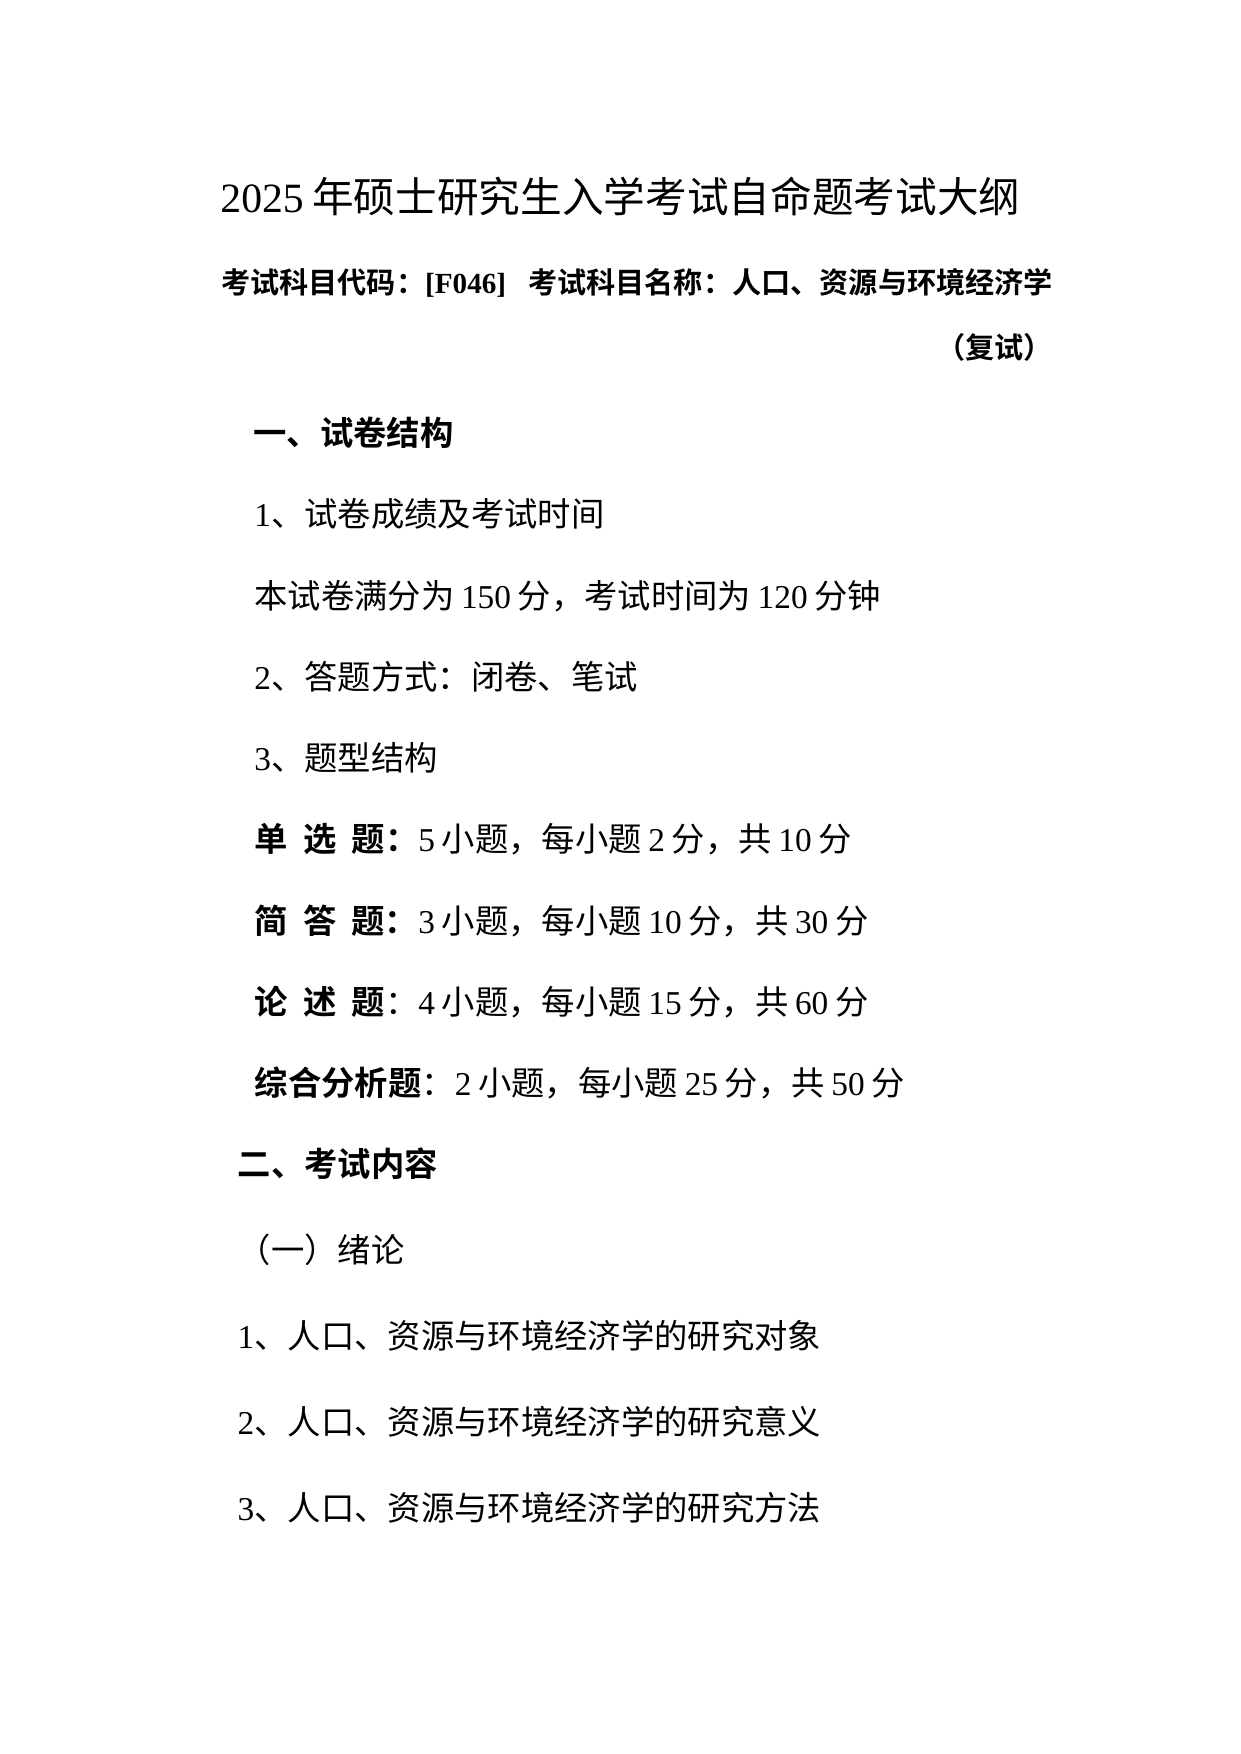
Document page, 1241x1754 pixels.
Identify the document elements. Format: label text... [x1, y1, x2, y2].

text 二、考试内容 [187, 1130, 1053, 1195]
text 2025年硕士研究生入学考试自命题考试大纲 [187, 162, 1053, 227]
text 考试科目代码：[F046] 考试科目名称：人口、资源与环境经济学（复试） [187, 248, 1053, 378]
text 1、试卷成绩及考试时间 [187, 480, 1053, 545]
text 1、人口、资源与环境经济学的研究对象 [187, 1302, 1053, 1367]
text 3、人口、资源与环境经济学的研究方法 [187, 1473, 1053, 1538]
text 2、人口、资源与环境经济学的研究意义 [187, 1387, 1053, 1452]
text 论 述 题：4小题，每小题15分，共60分 [187, 967, 1053, 1032]
text 2、答题方式：闭卷、笔试 [187, 642, 1053, 707]
text 综合分析题：2小题，每小题25分，共50分 [187, 1049, 1053, 1114]
text 简 答 题：3小题，每小题10分，共30分 [187, 886, 1053, 951]
text 一、试卷结构 [187, 399, 1053, 464]
text （一）绪论 [187, 1216, 1053, 1281]
text 3、题型结构 [187, 724, 1053, 789]
text 单 选 题：5小题，每小题2分，共10分 [187, 805, 1053, 870]
text 本试卷满分为150分，考试时间为120分钟 [187, 561, 1053, 626]
